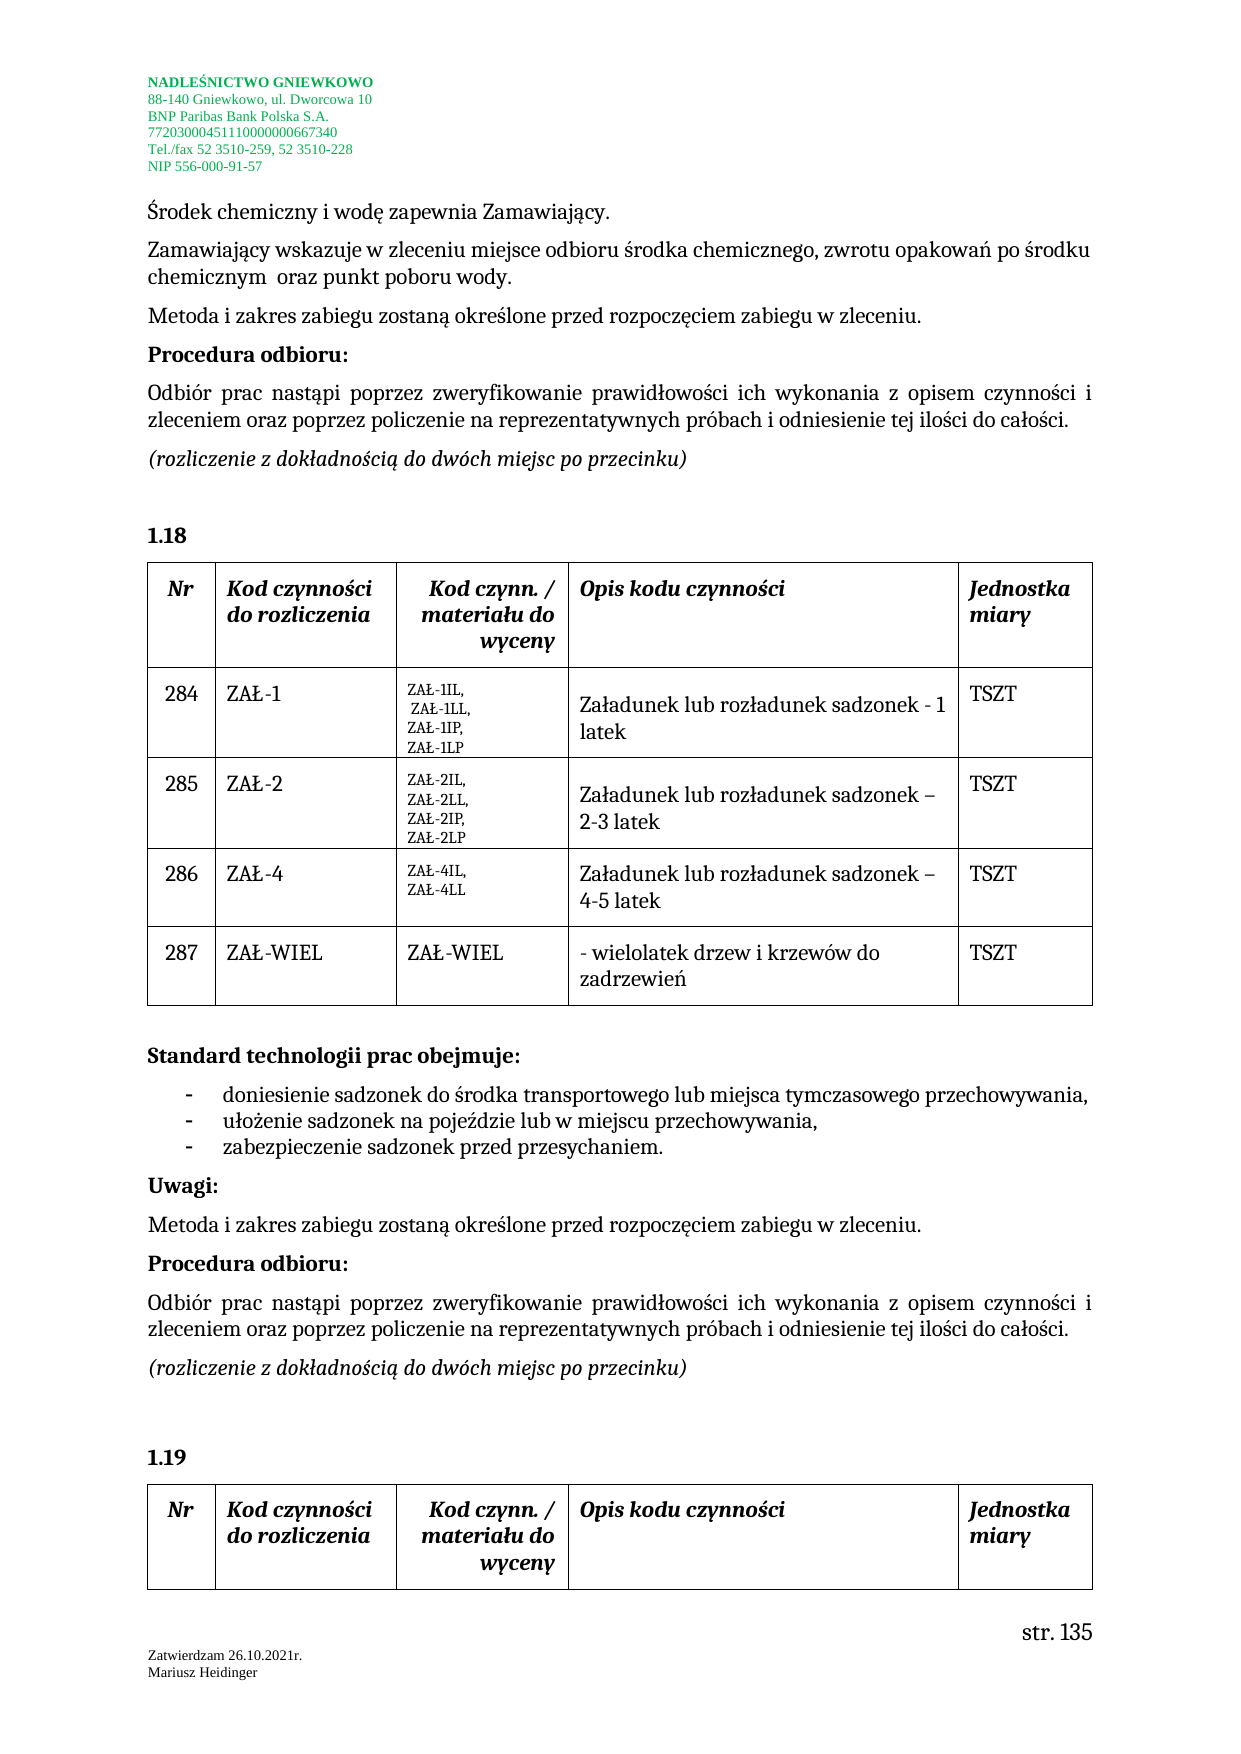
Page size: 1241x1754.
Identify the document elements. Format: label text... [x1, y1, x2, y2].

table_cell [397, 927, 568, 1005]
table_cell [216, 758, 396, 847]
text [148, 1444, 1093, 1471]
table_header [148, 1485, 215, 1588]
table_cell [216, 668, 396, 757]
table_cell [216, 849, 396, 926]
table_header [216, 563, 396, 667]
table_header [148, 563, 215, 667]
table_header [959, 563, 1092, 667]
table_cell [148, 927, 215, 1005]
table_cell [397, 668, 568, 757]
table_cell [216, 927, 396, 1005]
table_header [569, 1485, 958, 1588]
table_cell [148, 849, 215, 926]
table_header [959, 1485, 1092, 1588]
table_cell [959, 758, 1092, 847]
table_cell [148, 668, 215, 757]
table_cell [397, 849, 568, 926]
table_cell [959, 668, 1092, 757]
text Środek chemiczny i wodę zapewnia Zamawiający. [148, 198, 1093, 225]
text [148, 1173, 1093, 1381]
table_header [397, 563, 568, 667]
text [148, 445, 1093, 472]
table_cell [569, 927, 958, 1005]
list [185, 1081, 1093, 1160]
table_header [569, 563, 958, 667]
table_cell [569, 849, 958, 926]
text Procedura odbioru: [148, 341, 1093, 368]
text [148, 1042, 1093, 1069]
text Odbiór prac nastąpi poprzez zweryfikowanie prawidłowości ich wykonania z opisem czynności i zleceniem oraz poprzez policzenie na reprezentatywnych próbach i odniesienie tej ilości do całości. [148, 380, 1093, 433]
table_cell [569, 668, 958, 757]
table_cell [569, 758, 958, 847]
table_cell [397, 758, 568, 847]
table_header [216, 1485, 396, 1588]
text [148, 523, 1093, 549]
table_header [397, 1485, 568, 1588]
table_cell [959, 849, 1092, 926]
text Metoda i zakres zabiegu zostaną określone przed rozpoczęciem zabiegu w zleceniu. [148, 302, 1093, 329]
text Zamawiający wskazuje w zleceniu miejsce odbioru środka chemicznego, zwrotu opakowań po środku chemicznym oraz punkt poboru wody. [148, 237, 1093, 290]
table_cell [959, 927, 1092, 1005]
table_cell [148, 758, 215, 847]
